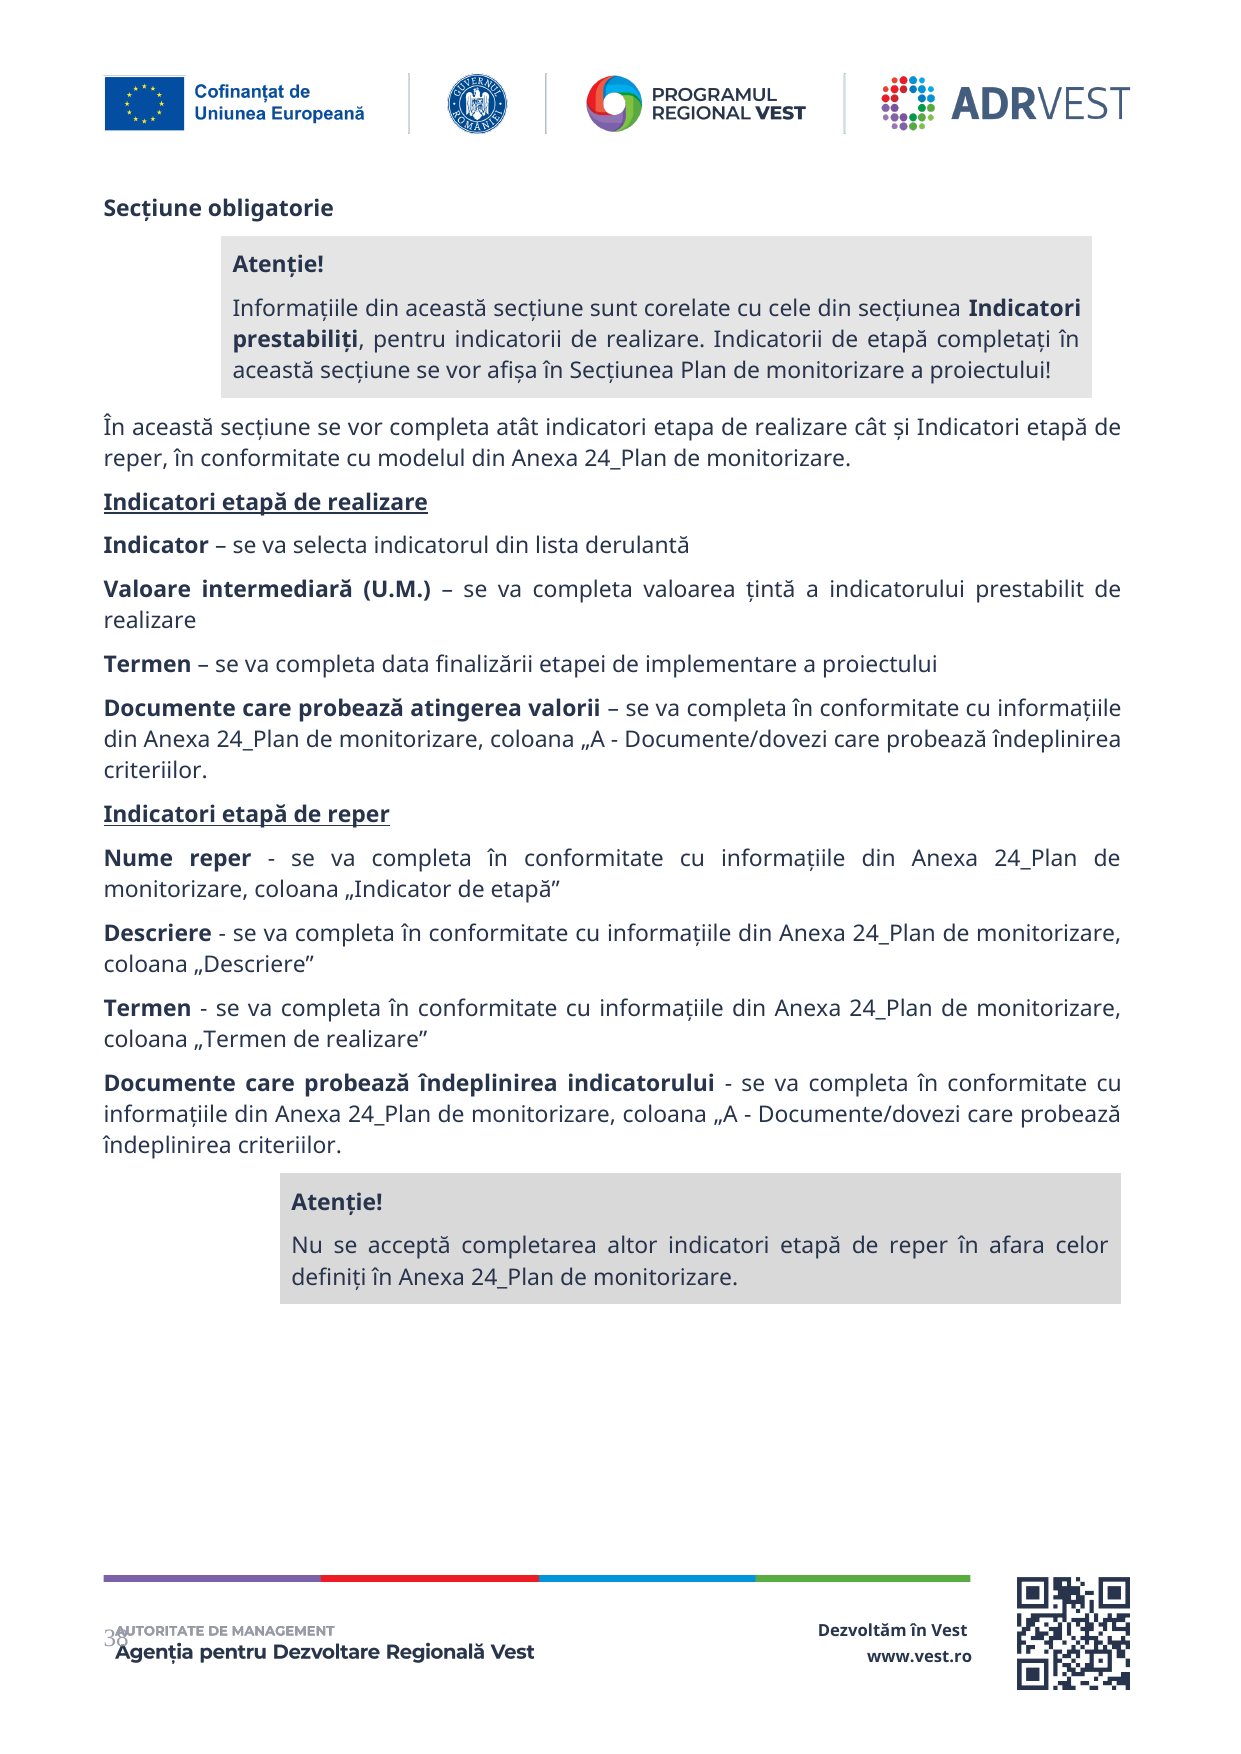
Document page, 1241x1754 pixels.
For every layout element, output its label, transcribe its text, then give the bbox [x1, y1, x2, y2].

picture [1008, 1568, 1139, 1699]
text Documente care probează îndeplinirea indicatorului - se va completa în conformitate cu informațiile din Anexa 24_Plan de monitorizare, coloana „A - Documente/dovezi care probează îndeplinirea criteriilor. [103, 1067, 1122, 1161]
table_header Atenție! Nu se acceptă completarea altor indicatori etapă de reper în afara celor definiți în Anexa 24_Plan de monitorizare. [280, 1173, 1121, 1304]
text Secţiune obligatorie [103, 192, 1122, 223]
text Descriere - se va completa în conformitate cu informațiile din Anexa 24_Plan de monitorizare, coloana „Descriere” [103, 917, 1122, 979]
table_header Atenție! Informațiile din această secțiune sunt corelate cu cele din secțiunea Indicatori prestabiliți, pentru indicatorii de realizare. Indicatorii de etapă completați în această secțiune se vor afișa în Secțiunea Plan de monitorizare a proiectului! [221, 236, 1092, 398]
text Documente care probează atingerea valorii – se va completa în conformitate cu informațiile din Anexa 24_Plan de monitorizare, coloana „A - Documente/dovezi care probează îndeplinirea criteriilor. [103, 692, 1122, 786]
picture [103, 73, 1131, 134]
text Termen – se va completa data finalizării etapei de implementare a proiectului [103, 648, 1122, 679]
text Valoare intermediară (U.M.) – se va completa valoarea țintă a indicatorului prestabilit de realizare [103, 573, 1122, 636]
text Nume reper - se va completa în conformitate cu informațiile din Anexa 24_Plan de monitorizare, coloana „Indicator de etapă” [103, 842, 1122, 904]
text În această secțiune se vor completa atât indicatori etapa de realizare cât și Indicatori etapă de reper, în conformitate cu modelul din Anexa 24_Plan de monitorizare. [103, 411, 1122, 473]
text Indicatori etapă de realizare [103, 486, 1122, 517]
text Indicator – se va selecta indicatorul din lista derulantă [103, 529, 1122, 561]
text Indicatori etapă de reper [103, 798, 1122, 829]
text Termen - se va completa în conformitate cu informațiile din Anexa 24_Plan de monitorizare, coloana „Termen de realizare” [103, 992, 1122, 1054]
